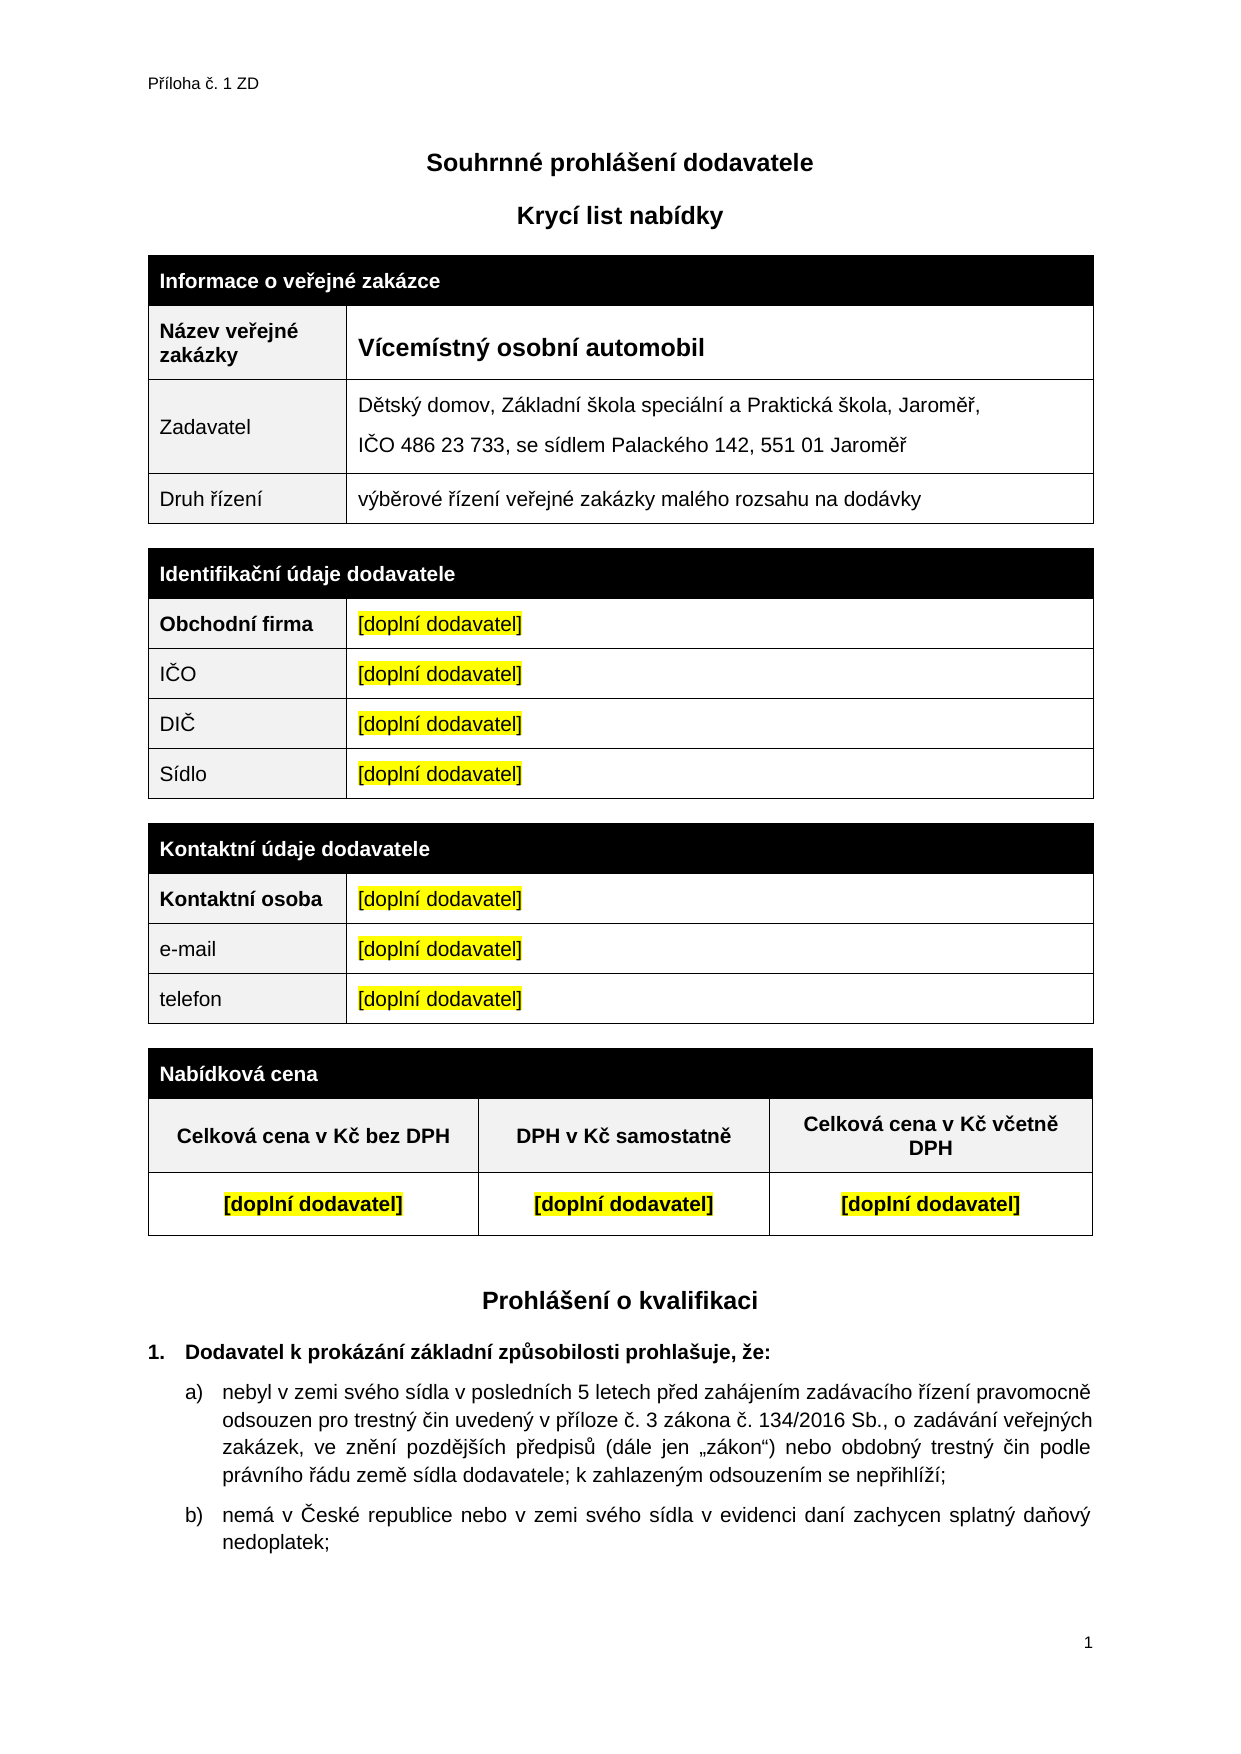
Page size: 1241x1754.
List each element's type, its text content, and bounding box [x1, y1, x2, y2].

table_cell DIČ [149, 699, 346, 748]
table_cell výběrové řízení veřejné zakázky malého rozsahu na dodávky [347, 474, 1093, 523]
table_cell [doplní dodavatel] [347, 699, 1093, 748]
table_cell [doplní dodavatel] [347, 924, 1093, 973]
table_cell telefon [149, 974, 346, 1023]
text Krycí list nabídky [148, 201, 1093, 230]
table_header Kontaktní údaje dodavatele [149, 824, 1093, 873]
table_cell [doplní dodavatel] [347, 649, 1093, 698]
table_cell Celková cena v Kč bez DPH [149, 1099, 478, 1172]
table_header Nabídková cena [149, 1049, 1092, 1098]
table_cell Druh řízení [149, 474, 346, 523]
text Souhrnné prohlášení dodavatele [148, 148, 1093, 176]
table_cell [doplní dodavatel] [479, 1173, 769, 1235]
table_cell [doplní dodavatel] [770, 1173, 1092, 1235]
list nemá v České republice nebo v zemi svého sídla v evidenci daní zachycen splatný daňový nedoplatek; [185, 1502, 1093, 1554]
table_cell Zadavatel [149, 380, 346, 473]
table_cell Název veřejné zakázky [149, 306, 346, 379]
table_cell [doplní dodavatel] [347, 749, 1093, 798]
table_cell Sídlo [149, 749, 346, 798]
table_cell [doplní dodavatel] [347, 974, 1093, 1023]
list Dodavatel k prokázání základní způsobilosti prohlašuje, že: [148, 1340, 1093, 1364]
table_cell IČO [149, 649, 346, 698]
table_header Identifikační údaje dodavatele [149, 549, 1093, 598]
table_cell [doplní dodavatel] [149, 1173, 478, 1235]
table_cell Dětský domov, Základní škola speciální a Praktická škola, Jaroměř, IČO 486 23 733, se sídlem Palackého 142, 551 01 Jaroměř [347, 380, 1093, 473]
table_cell e-mail [149, 924, 346, 973]
table_cell Kontaktní osoba [149, 874, 346, 923]
table_cell DPH v Kč samostatně [479, 1099, 769, 1172]
table_cell Celková cena v Kč včetně DPH [770, 1099, 1092, 1172]
table_cell Obchodní firma [149, 599, 346, 648]
list nebyl v zemi svého sídla v posledních 5 letech před zahájením zadávacího řízení pravomocně odsouzen pro trestný čin uvedený v příloze č. 3 zákona č. 134/2016 Sb., o zadávání veřejných zakázek, ve znění pozdějších předpisů (dále jen „zákon“) nebo obdobný trestný čin podle právního řádu země sídla dodavatele; k zahlazeným odsouzením se nepřihlíží; [185, 1380, 1093, 1486]
table_header Informace o veřejné zakázce [149, 256, 1093, 305]
table_cell [doplní dodavatel] [347, 599, 1093, 648]
text Prohlášení o kvalifikaci [148, 1286, 1093, 1315]
table_cell [doplní dodavatel] [347, 874, 1093, 923]
table_cell Vícemístný osobní automobil [347, 306, 1093, 379]
